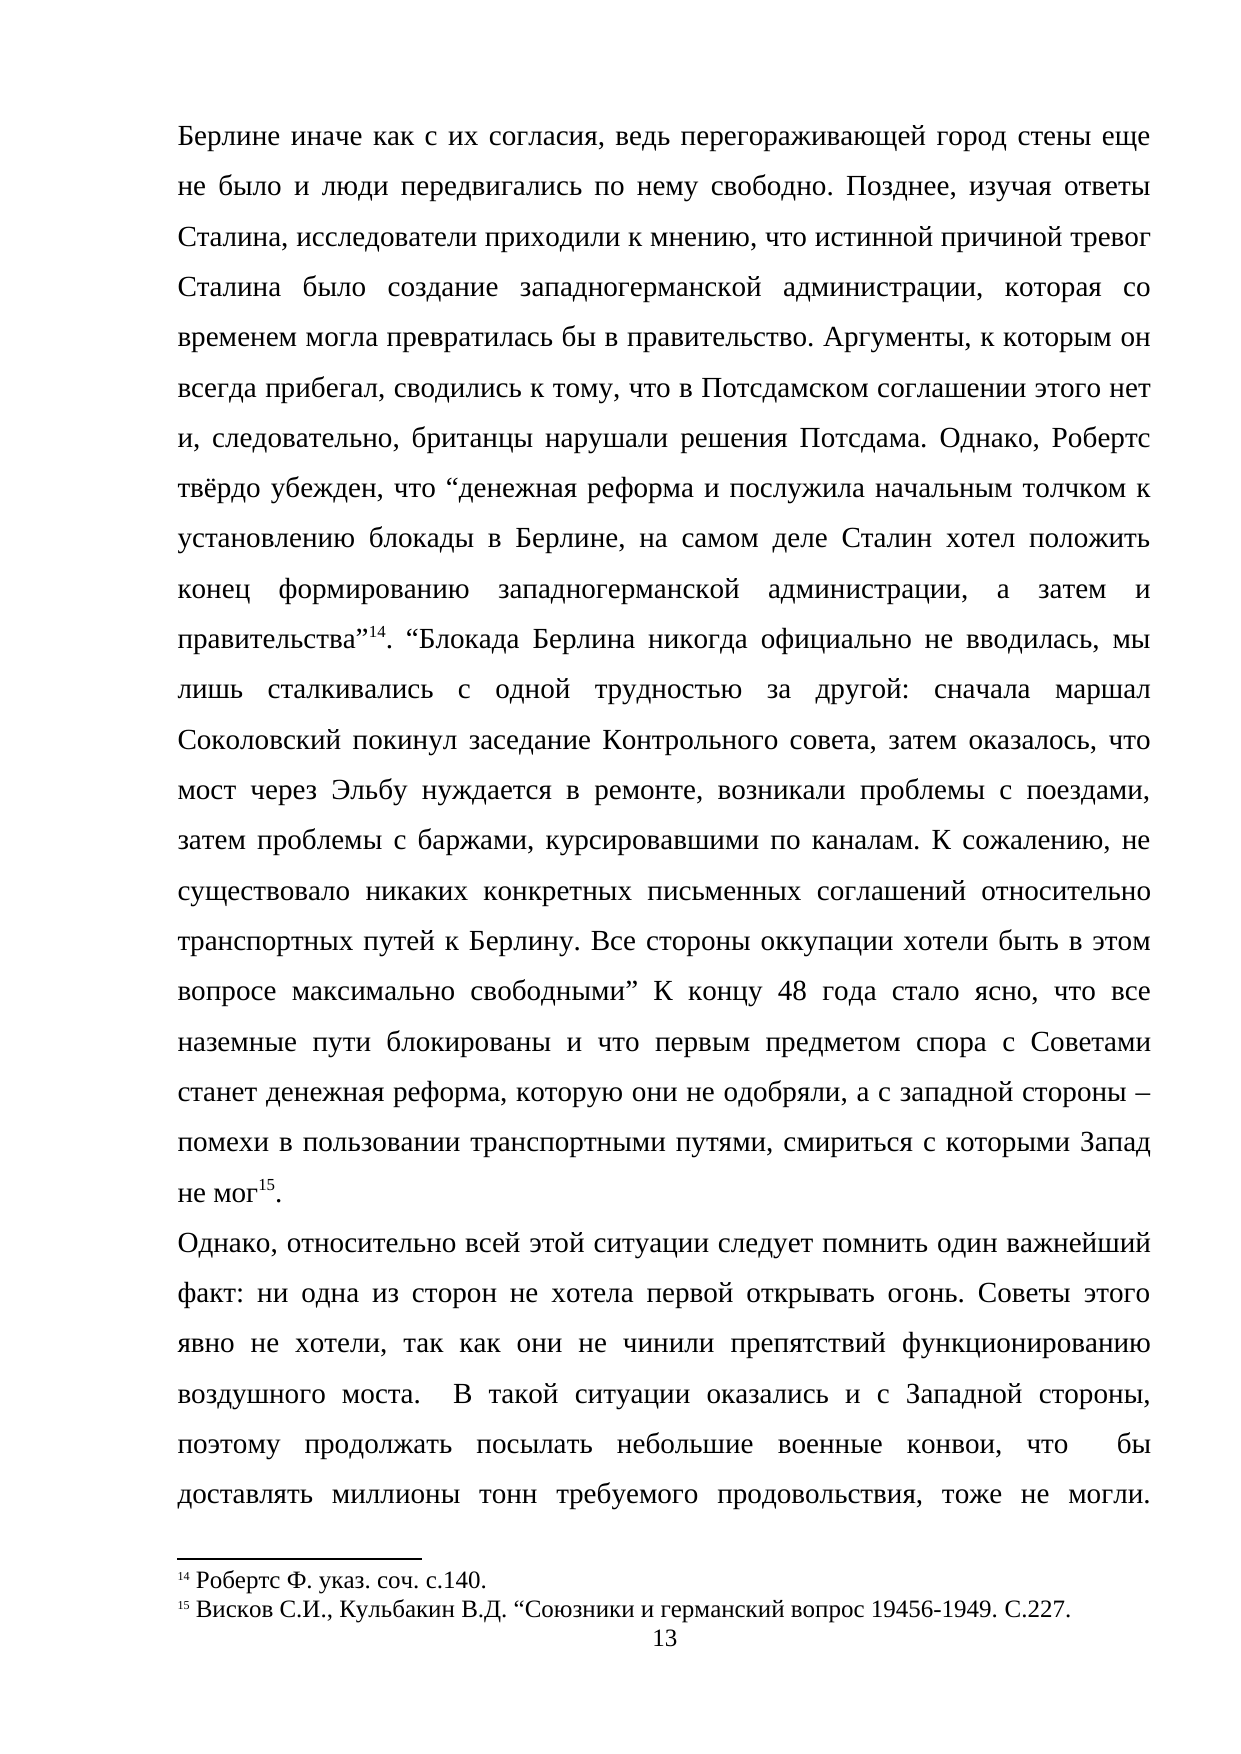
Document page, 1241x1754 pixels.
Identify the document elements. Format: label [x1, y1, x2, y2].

text [177, 1225, 1152, 1510]
text [177, 118, 1152, 1208]
